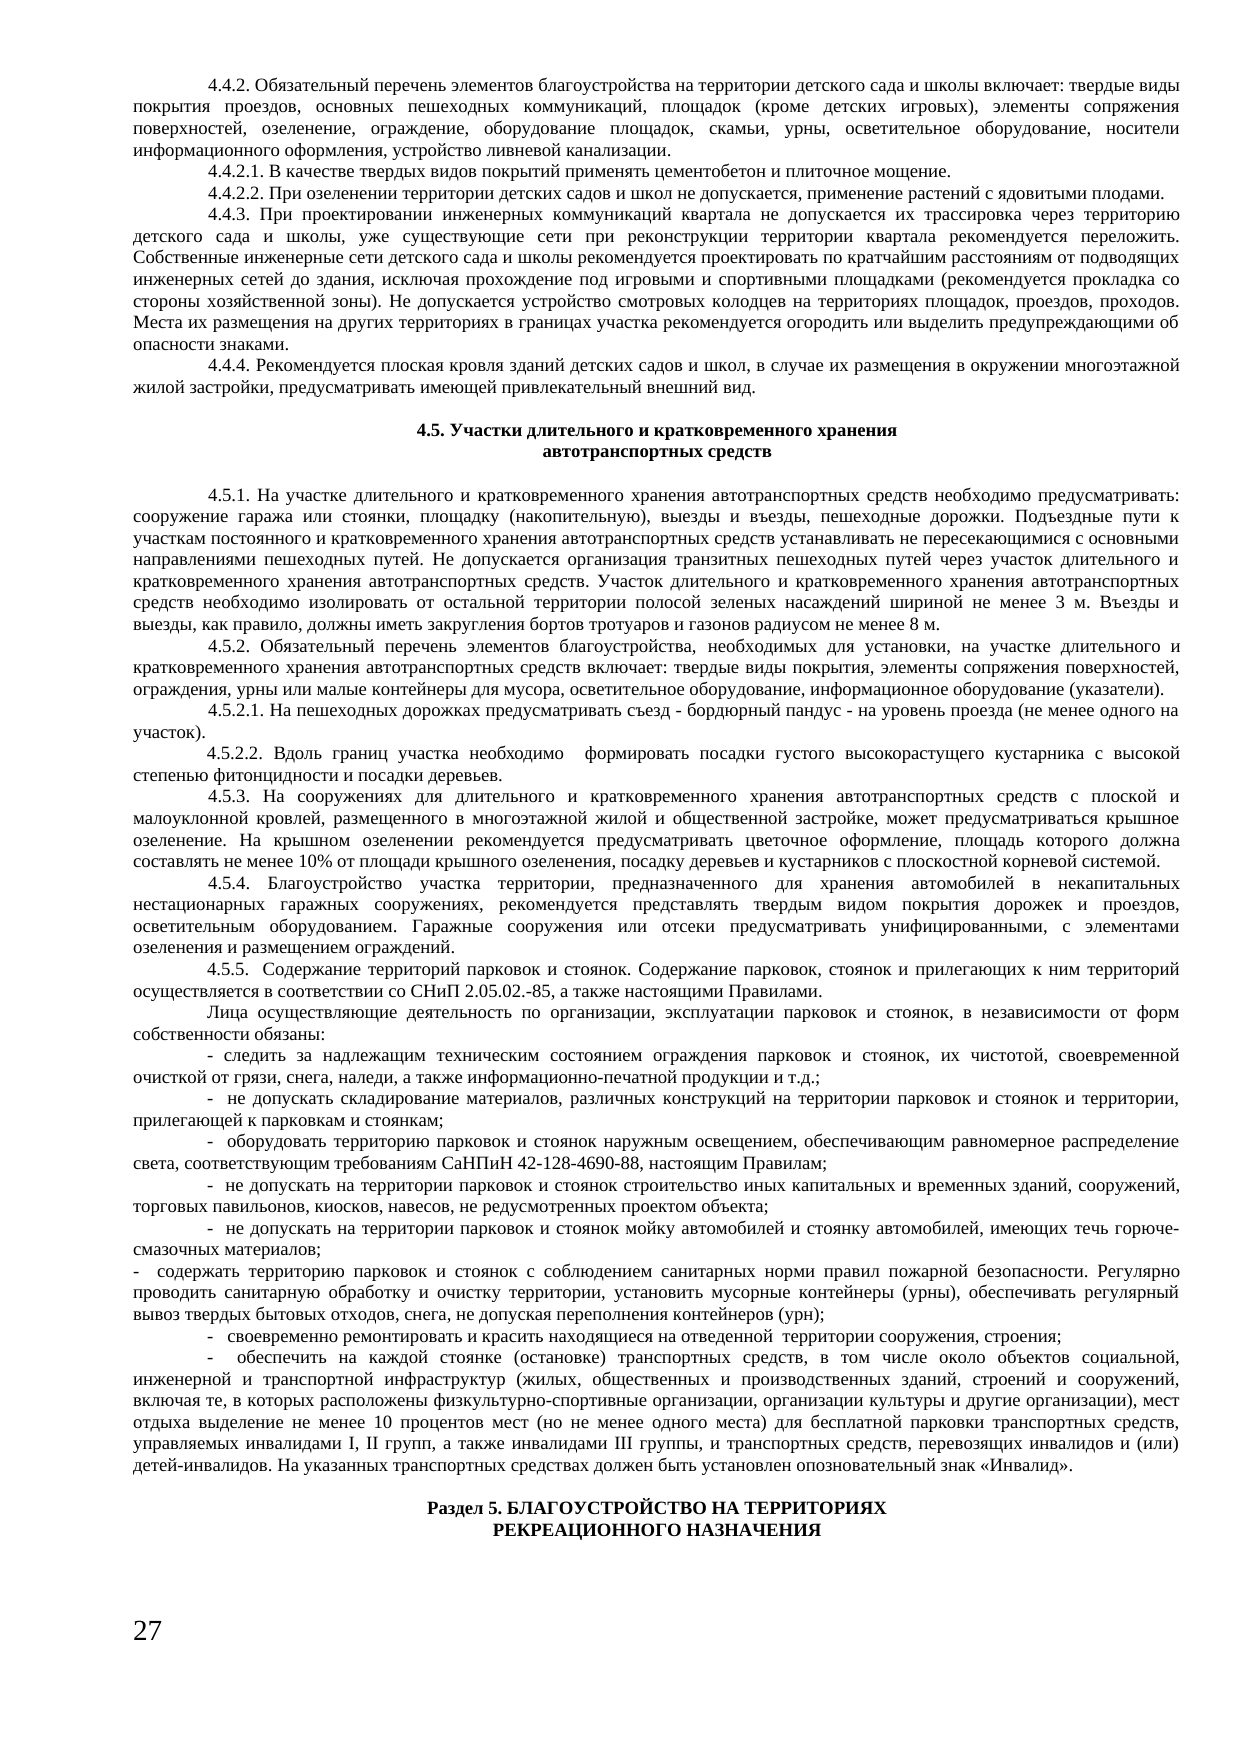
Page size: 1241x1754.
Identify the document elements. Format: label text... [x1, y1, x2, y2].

text - не допускать на территории парковок и стоянок строительство иных капитальных и временных зданий, сооружений, торговых павильонов, киосков, навесов, не редусмотренных проектом объекта; [133, 1173, 1181, 1217]
text 4.5.2. Обязательный перечень элементов благоустройства, необходимых для установки, на участке длительного и кратковременного хранения автотранспортных средств включает: твердые виды покрытия, элементы сопряжения поверхностей, ограждения, урны или малые контейнеры для мусора, осветительное оборудование, информационное оборудование (указатели). [133, 634, 1181, 699]
text 4.4.2.1. В качестве твердых видов покрытий применять цементобетон и плиточное мощение. [133, 160, 1181, 182]
text - своевременно ремонтировать и красить находящиеся на отведенной территории сооружения, строения; [133, 1324, 1181, 1346]
text 4.5.2.2. Вдоль границ участка необходимо формировать посадки густого высокорастущего кустарника с высокой степенью фитонцидности и посадки деревьев. [133, 742, 1181, 785]
text - содержать территорию парковок и стоянок с соблюдением санитарных норми правил пожарной безопасности. Регулярно проводить санитарную обработку и очистку территории, установить мусорные контейнеры (урны), обеспечивать регулярный вывоз твердых бытовых отходов, снега, не допуская переполнения контейнеров (урн); [133, 1260, 1181, 1324]
text 4.5.2.1. На пешеходных дорожках предусматривать съезд - бордюрный пандус - на уровень проезда (не менее одного на участок). [133, 699, 1181, 742]
text 4.5.1. На участке длительного и кратковременного хранения автотранспортных средств необходимо предусматривать: сооружение гаража или стоянки, площадку (накопительную), выезды и въезды, пешеходные дорожки. Подъездные пути к участкам постоянного и кратковременного хранения автотранспортных средств устанавливать не пересекающимися с основными направлениями пешеходных путей. Не допускается организация транзитных пешеходных путей через участок длительного и кратковременного хранения автотранспортных средств. Участок длительного и кратковременного хранения автотранспортных средств необходимо изолировать от остальной территории полосой зеленых насаждений шириной не менее 3 м. Въезды и выезды, как правило, должны иметь закругления бортов тротуаров и газонов радиусом не менее 8 м. [133, 483, 1181, 634]
text 4.4.3. При проектировании инженерных коммуникаций квартала не допускается их трассировка через территорию детского сада и школы, уже существующие сети при реконструкции территории квартала рекомендуется переложить. Собственные инженерные сети детского сада и школы рекомендуется проектировать по кратчайшим расстояниям от подводящих инженерных сетей до здания, исключая прохождение под игровыми и спортивными площадками (рекомендуется прокладка со стороны хозяйственной зоны). Не допускается устройство смотровых колодцев на территориях площадок, проездов, проходов. Места их размещения на других территориях в границах участка рекомендуется огородить или выделить предупреждающими об опасности знаками. [133, 203, 1181, 354]
text Лица осуществляющие деятельность по организации, эксплуатации парковок и стоянок, в независимости от форм собственности обязаны: [133, 1001, 1181, 1044]
text 4.4.4. Рекомендуется плоская кровля зданий детских садов и школ, в случае их размещения в окружении многоэтажной жилой застройки, предусматривать имеющей привлекательный внешний вид. [133, 354, 1181, 397]
text - не допускать на территории парковок и стоянок мойку автомобилей и стоянку автомобилей, имеющих течь горюче-смазочных материалов; [133, 1217, 1181, 1260]
text - оборудовать территорию парковок и стоянок наружным освещением, обеспечивающим равномерное распределение света, соответствующим требованиям СаНПиН 42-128-4690-88, настоящим Правилам; [133, 1130, 1181, 1173]
text 4.5.5. Содержание территорий парковок и стоянок. Содержание парковок, стоянок и прилегающих к ним территорий осуществляется в соответствии со СНиП 2.05.02.-85, а также настоящими Правилами. [133, 958, 1181, 1001]
text - не допускать складирование материалов, различных конструкций на территории парковок и стоянок и территории, прилегающей к парковкам и стоянкам; [133, 1087, 1181, 1130]
text Раздел 5. БЛАГОУСТРОЙСТВО НА ТЕРРИТОРИЯХ [133, 1497, 1181, 1518]
text 4.5. Участки длительного и кратковременного хранения [133, 419, 1181, 440]
text - обеспечить на каждой стоянке (остановке) транспортных средств, в том числе около объектов социальной, инженерной и транспортной инфраструктур (жилых, общественных и производственных зданий, строений и сооружений, включая те, в которых расположены физкультурно-спортивные организации, организации культуры и другие организации), мест отдыха выделение не менее 10 процентов мест (но не менее одного места) для бесплатной парковки транспортных средств, управляемых инвалидами I, II групп, а также инвалидами III группы, и транспортных средств, перевозящих инвалидов и (или) детей-инвалидов. На указанных транспортных средствах должен быть установлен опозновательный знак «Инвалид». [133, 1346, 1181, 1475]
text 4.5.4. Благоустройство участка территории, предназначенного для хранения автомобилей в некапитальных нестационарных гаражных сооружениях, рекомендуется представлять твердым видом покрытия дорожек и проездов, осветительным оборудованием. Гаражные сооружения или отсеки предусматривать унифицированными, с элементами озеленения и размещением ограждений. [133, 872, 1181, 958]
text 4.4.2. Обязательный перечень элементов благоустройства на территории детского сада и школы включает: твердые виды покрытия проездов, основных пешеходных коммуникаций, площадок (кроме детских игровых), элементы сопряжения поверхностей, озеленение, ограждение, оборудование площадок, скамьи, урны, осветительное оборудование, носители информационного оформления, устройство ливневой канализации. [133, 74, 1181, 160]
text 4.5.3. На сооружениях для длительного и кратковременного хранения автотранспортных средств с плоской и малоуклонной кровлей, размещенного в многоэтажной жилой и общественной застройке, может предусматриваться крышное озеленение. На крышном озеленении рекомендуется предусматривать цветочное оформление, площадь которого должна составлять не менее 10% от площади крышного озеленения, посадку деревьев и кустарников с плоскостной корневой системой. [133, 785, 1181, 872]
text 4.4.2.2. При озеленении территории детских садов и школ не допускается, применение растений с ядовитыми плодами. [133, 182, 1181, 203]
text - следить за надлежащим техническим состоянием ограждения парковок и стоянок, их чистотой, своевременной очисткой от грязи, снега, наледи, а также информационно-печатной продукции и т.д.; [133, 1044, 1181, 1087]
text РЕКРЕАЦИОННОГО НАЗНАЧЕНИЯ [133, 1518, 1181, 1540]
text автотранспортных средств [133, 440, 1181, 462]
